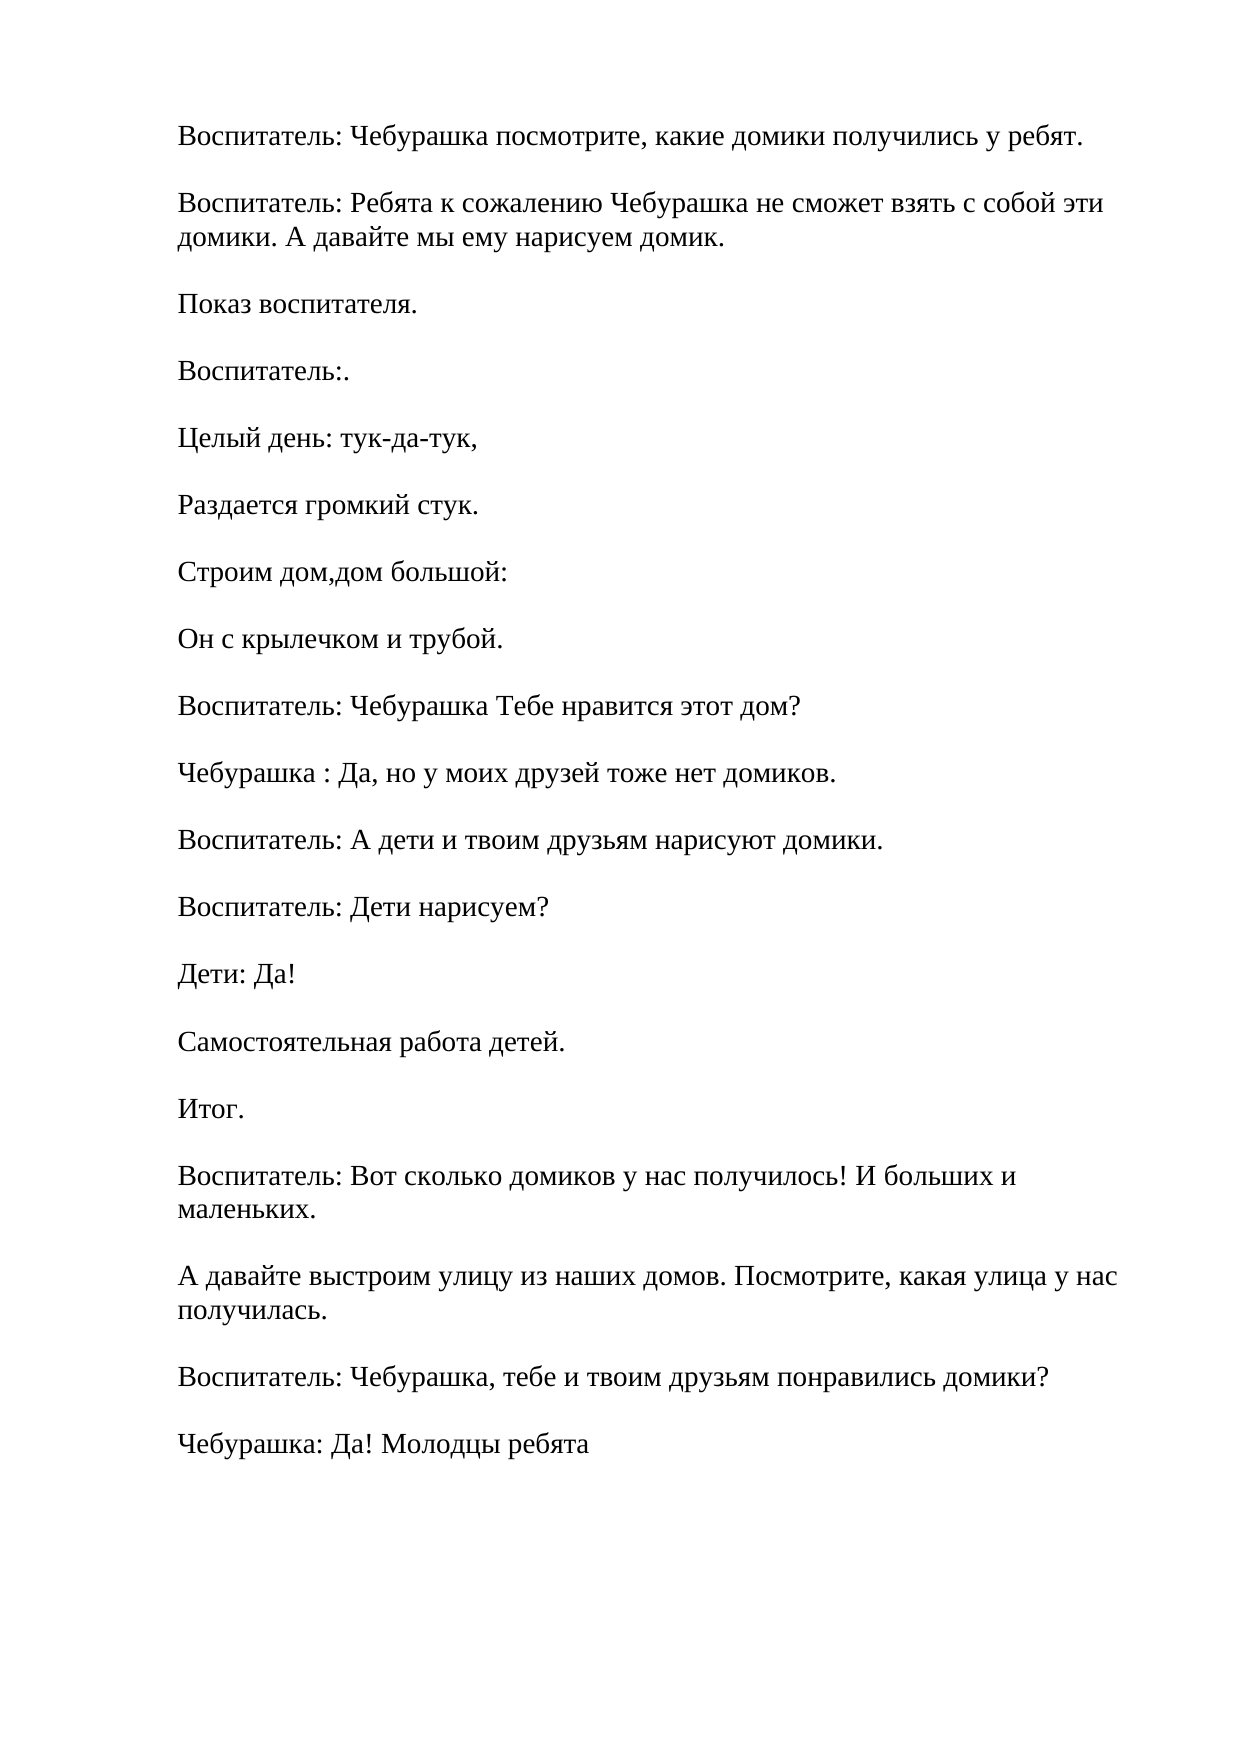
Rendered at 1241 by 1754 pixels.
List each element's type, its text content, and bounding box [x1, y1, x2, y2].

text Целый день: тук-да-тук, [177, 420, 1152, 453]
text Воспитатель: Чебурашка посмотрите, какие домики получились у ребят. [177, 118, 1152, 152]
text Он с крылечком и трубой. [177, 621, 1152, 655]
text Показ воспитателя. [177, 286, 1152, 319]
text Воспитатель: Ребята к сожалению Чебурашка не сможет взять с собой эти домики. А давайте мы ему нарисуем домик. [177, 185, 1152, 252]
text Воспитатель: Чебурашка Тебе нравится этот дом? [177, 688, 1152, 722]
text Строим дом,дом большой: [177, 554, 1152, 588]
text Воспитатель: А дети и твоим друзьям нарисуют домики. [177, 822, 1152, 856]
text Чебурашка : Да, но у моих друзей тоже нет домиков. [177, 755, 1152, 789]
text Итог. [177, 1091, 1152, 1124]
text Чебурашка: Да! Молодцы ребята [177, 1426, 1152, 1460]
text А давайте выстроим улицу из наших домов. Посмотрите, какая улица у нас получилась. [177, 1258, 1152, 1326]
text Воспитатель: Дети нарисуем? [177, 889, 1152, 923]
text Воспитатель: Чебурашка, тебе и твоим друзьям понравились домики? [177, 1359, 1152, 1393]
text Самостоятельная работа детей. [177, 1024, 1152, 1057]
text Воспитатель:. [177, 353, 1152, 386]
text Раздается громкий стук. [177, 487, 1152, 521]
text Дети: Да! [177, 957, 1152, 990]
text Воспитатель: Вот сколько домиков у нас получилось! И больших и маленьких. [177, 1158, 1152, 1225]
